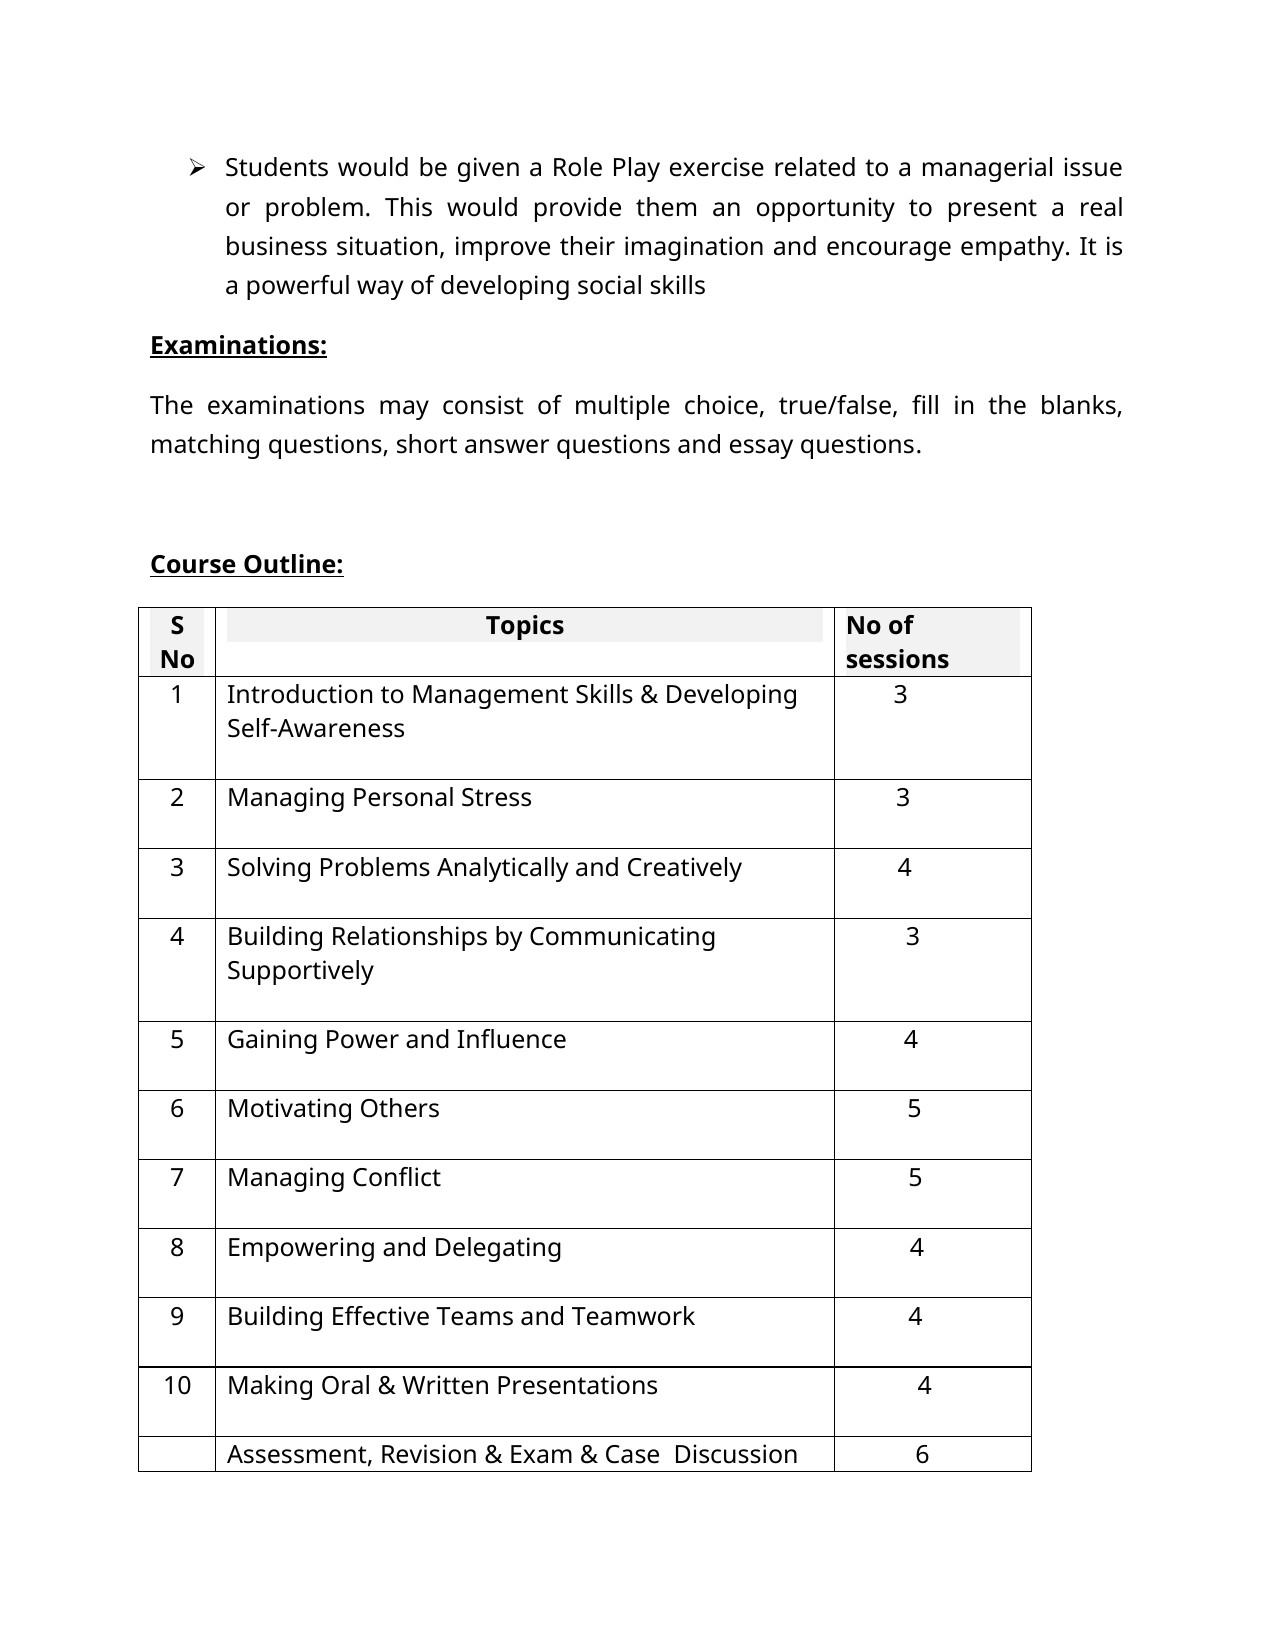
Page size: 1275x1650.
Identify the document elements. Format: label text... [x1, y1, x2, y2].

table_cell [139, 1437, 215, 1471]
table_cell 10 [139, 1368, 215, 1436]
text Examinations: [150, 327, 1125, 362]
table_header Topics [216, 608, 834, 676]
table_cell 4 [139, 919, 215, 1021]
table_cell 6 [139, 1091, 215, 1159]
table_cell Solving Problems Analytically and Creatively [216, 849, 834, 917]
table_cell Empowering and Delegating [216, 1229, 834, 1297]
table_cell 2 [139, 780, 215, 848]
table_cell 4 10 [835, 1368, 1031, 1436]
table_cell 3 [835, 780, 1031, 848]
table_cell 8 [139, 1229, 215, 1297]
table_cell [216, 1437, 834, 1471]
table_cell 4 5 [835, 1022, 1031, 1090]
table_cell 4 8 [835, 1229, 1031, 1297]
table_cell 1 [139, 677, 215, 779]
table_cell 3 [139, 849, 215, 917]
table_cell 4 [835, 849, 1031, 917]
text The examinations may consist of multiple choice, true/false, fill in the blanks, matching questions, short answer questions and essay questions. [150, 387, 1125, 461]
table_cell Managing Personal Stress [216, 780, 834, 848]
table_cell Building Effective Teams and Teamwork [216, 1298, 834, 1366]
table_cell 5 6 [835, 1091, 1031, 1159]
table_cell Motivating Others [216, 1091, 834, 1159]
table_cell Introduction to Management Skills & Developing Self-Awareness [216, 677, 834, 779]
list Students would be given a Role Play exercise related to a managerial issue or problem. This would provide them an opportunity to present a real business situation, improve their imagination and encourage empathy. It is a powerful way of developing social skills [187, 150, 1125, 302]
table_cell 9 [139, 1298, 215, 1366]
table_cell 6 [835, 1437, 1031, 1471]
table_cell 5 [139, 1022, 215, 1090]
table_cell 5 7 [835, 1160, 1031, 1228]
table_cell 3 [835, 919, 1031, 1021]
table_cell 4 9 [835, 1298, 1031, 1366]
text Course Outline: [150, 547, 1125, 581]
table_cell Managing Conflict [216, 1160, 834, 1228]
table_cell Building Relationships by Communicating Supportively [216, 919, 834, 1021]
table_cell 3 [835, 677, 1031, 779]
table_cell Making Oral & Written Presentations [216, 1368, 834, 1436]
table_cell 7 [139, 1160, 215, 1228]
table_cell Gaining Power and Influence [216, 1022, 834, 1090]
